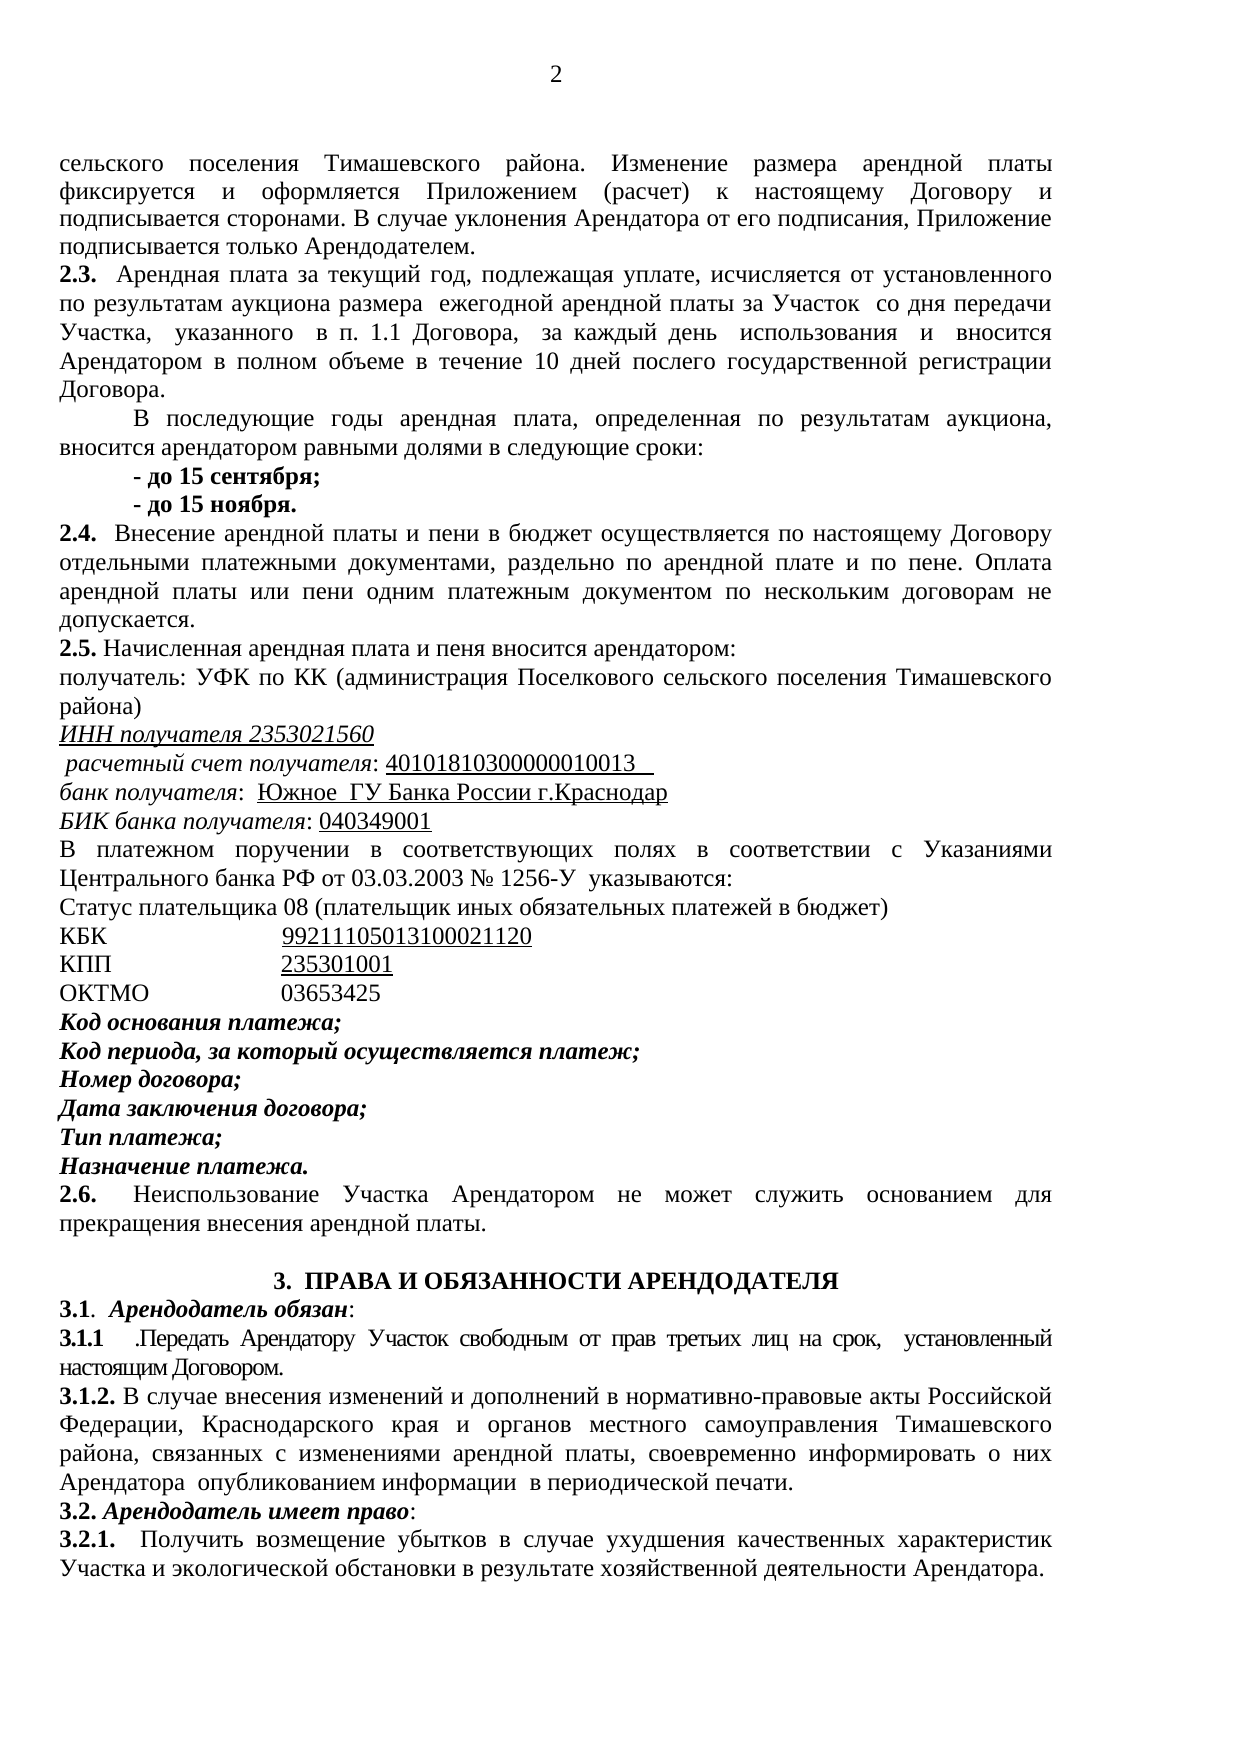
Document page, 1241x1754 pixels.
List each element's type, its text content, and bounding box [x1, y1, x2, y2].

text 3.2. Арендодатель имеет право: [59, 1496, 1053, 1524]
text - до 15 сентября; [59, 461, 1053, 489]
text 2.4. Внесение арендной платы и пени в бюджет осуществляется по настоящему Договору отдельными платежными документами, раздельно по арендной плате и по пене. Оплата арендной платы или пени одним платежным документом по нескольким договорам не допускается. [59, 518, 1053, 633]
text В последующие годы арендная плата, определенная по результатам аукциона, вносится арендатором равными долями в следующие сроки: [59, 403, 1053, 461]
text банк получателя: Южное ГУ Банка России г.Краснодар [59, 777, 1053, 806]
text Номер договора; [59, 1064, 1053, 1093]
text Дата заключения договора; [59, 1093, 1053, 1122]
text Код периода, за который осуществляется платеж; [59, 1036, 1053, 1064]
text 2.3. Арендная плата за текущий год, подлежащая уплате, исчисляется от установленного по результатам аукциона размера ежегодной арендной платы за Участок со дня передачи Участка, указанного в п. 1.1 Договора, за каждый день использования и вносится Арендатором в полном объеме в течение 10 дней послего государственной регистрации Договора. [59, 259, 1053, 403]
text Тип платежа; [59, 1122, 1053, 1151]
text Статус плательщика 08 (плательщик иных обязательных платежей в бюджет) [59, 892, 1053, 921]
text 3.1.2. В случае внесения изменений и дополнений в нормативно-правовые акты Российской Федерации, Краснодарского края и органов местного самоуправления Тимашевского района, связанных с изменениями арендной платы, своевременно информировать о них Арендатора опубликованием информации в периодической печати. [59, 1381, 1053, 1496]
list .Передать Арендатору Участок свободным от прав третьих лиц на срок, установленный настоящим Договором. [59, 1323, 1053, 1381]
text 3. ПРАВА И ОБЯЗАННОСТИ АРЕНДОДАТЕЛЯ [59, 1266, 1053, 1294]
text Код основания платежа; [59, 1007, 1053, 1036]
text КБК 99211105013100021120 [59, 921, 1053, 949]
text Назначение платежа. [59, 1151, 1053, 1179]
text ИНН получателя 2353021560 [59, 719, 1053, 748]
text 3.1. Арендодатель обязан: [59, 1294, 1053, 1323]
list Неиспользование Участка Арендатором не может служить основанием для прекращения внесения арендной платы. [59, 1179, 1053, 1237]
text КПП 235301001 [59, 949, 1053, 978]
text 3.2.1. Получить возмещение убытков в случае ухудшения качественных характеристик Участка и экологической обстановки в результате хозяйственной деятельности Арендатора. [59, 1524, 1053, 1582]
text - до 15 ноября. [59, 489, 1053, 518]
text БИК банка получателя: 040349001 [59, 806, 1053, 834]
text В платежном поручении в соответствующих полях в соответствии с Указаниями Центрального банка РФ от 03.03.2003 № 1256-У указываются: [59, 834, 1053, 892]
text ОКТМО 03653425 [59, 978, 1053, 1007]
text 2.5. Начисленная арендная плата и пеня вносится арендатором: [59, 633, 1053, 662]
text расчетный счет получателя: 40101810300000010013 [59, 748, 1053, 777]
text получатель: УФК по КК (администрация Поселкового сельского поселения Тимашевского района) [59, 662, 1053, 719]
